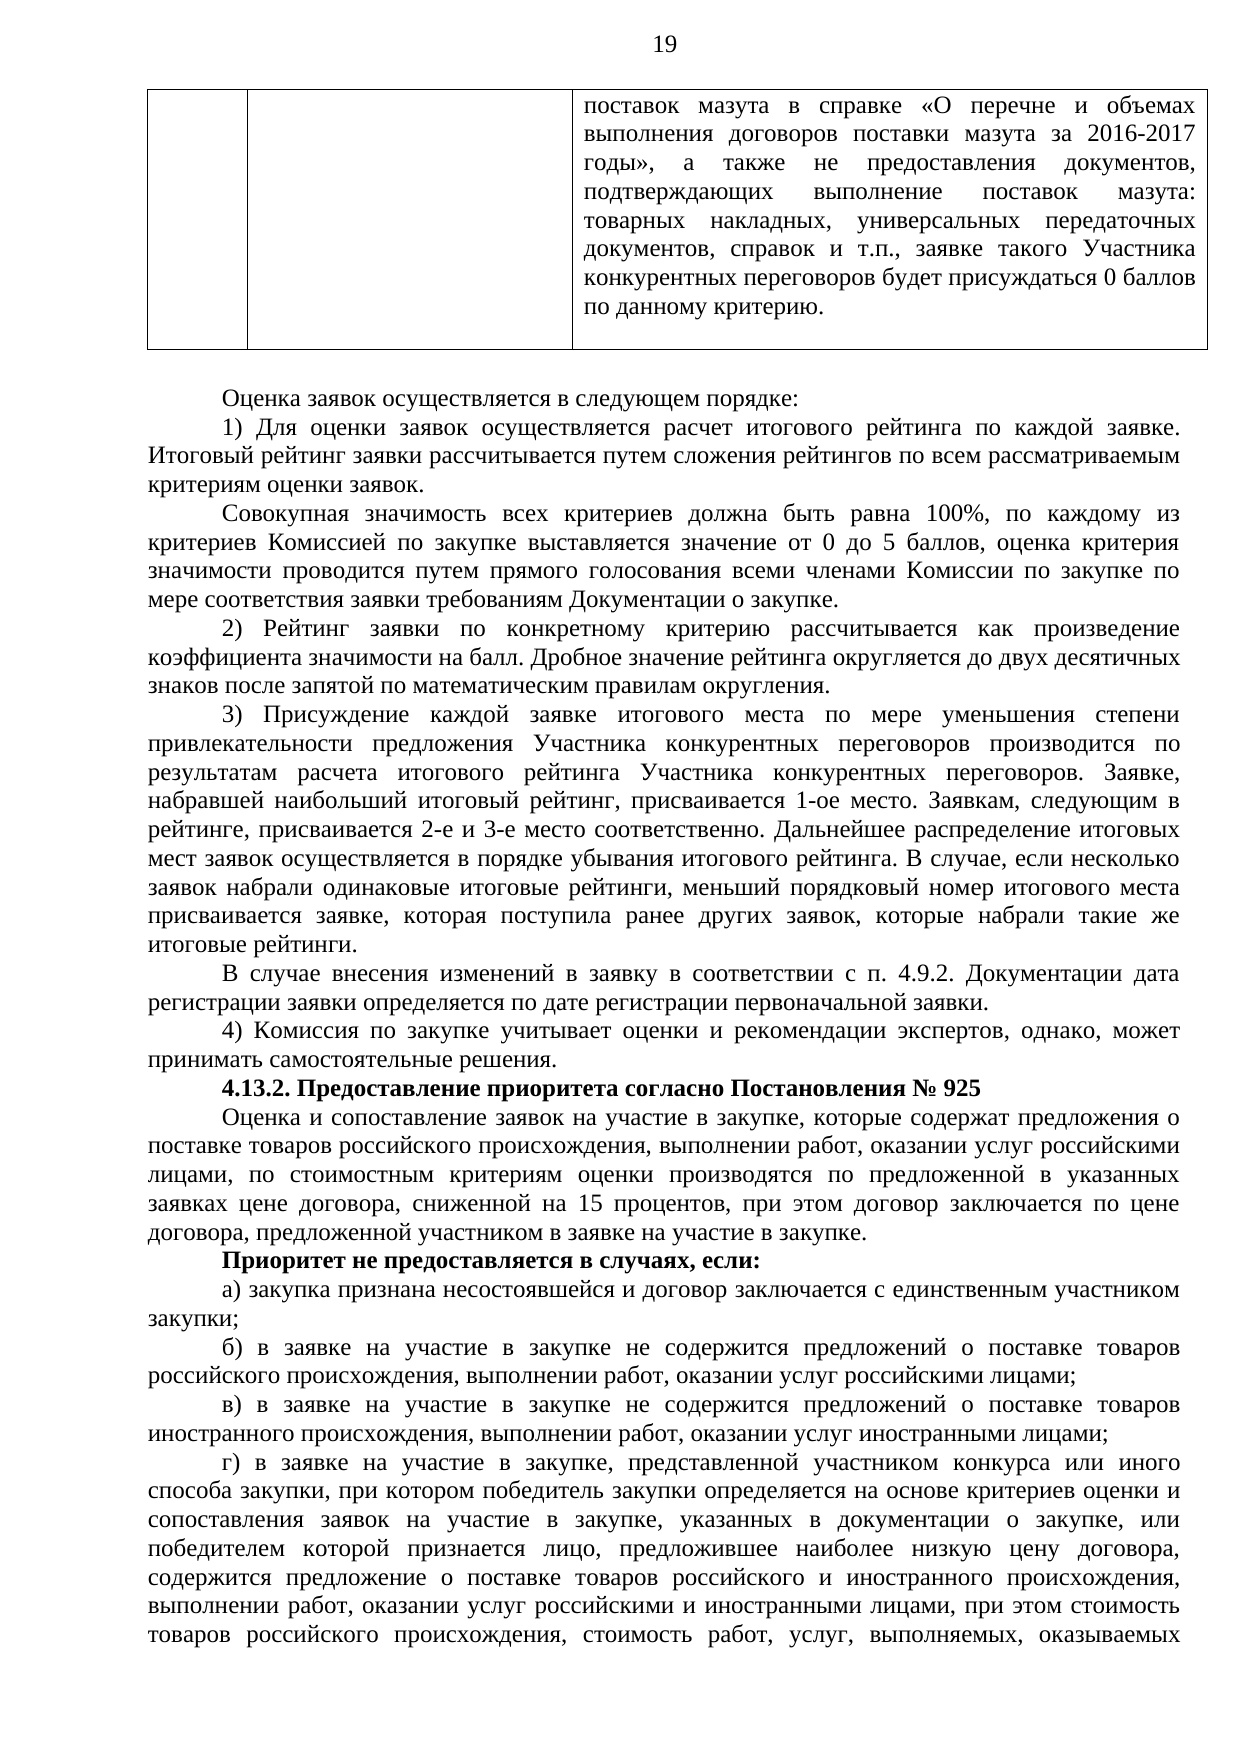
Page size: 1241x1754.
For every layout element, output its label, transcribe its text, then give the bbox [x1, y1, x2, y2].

text Совокупная значимость всех критериев должна быть равна 100%, по каждому из критериев Комиссией по закупке выставляется значение от 0 до 5 баллов, оценка критерия значимости проводится путем прямого голосования всеми членами Комиссии по закупке по мере соответствия заявки требованиям Документации о закупке. [148, 498, 1181, 613]
text 4) Комиссия по закупке учитывает оценки и рекомендации экспертов, однако, может принимать самостоятельные решения. [148, 1016, 1181, 1073]
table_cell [573, 90, 1207, 348]
text а) закупка признана несостоявшейся и договор заключается с единственным участником закупки; [148, 1274, 1181, 1332]
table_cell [248, 90, 572, 348]
text б) в заявке на участие в закупке не содержится предложений о поставке товаров российского происхождения, выполнении работ, оказании услуг российскими лицами; [148, 1332, 1181, 1389]
text 4.13.2. Предоставление приоритета согласно Постановления № 925 [148, 1073, 1181, 1102]
text в) в заявке на участие в закупке не содержится предложений о поставке товаров иностранного происхождения, выполнении работ, оказании услуг иностранными лицами; [148, 1389, 1181, 1447]
text Оценка заявок осуществляется в следующем порядке: [148, 383, 1181, 412]
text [148, 1447, 1181, 1648]
table_cell 2. [148, 90, 247, 348]
text Приоритет не предоставляется в случаях, если: [148, 1246, 1181, 1274]
text Оценка и сопоставление заявок на участие в закупке, которые содержат предложения о поставке товаров российского происхождения, выполнении работ, оказании услуг российскими лицами, по стоимостным критериям оценки производятся по предложенной в указанных заявках цене договора, сниженной на 15 процентов, при этом договор заключается по цене договора, предложенной участником в заявке на участие в закупке. [148, 1102, 1181, 1246]
text В случае внесения изменений в заявку в соответствии с п. 4.9.2. Документации дата регистрации заявки определяется по дате регистрации первоначальной заявки. [148, 958, 1181, 1016]
text 3) Присуждение каждой заявке итогового места по мере уменьшения степени привлекательности предложения Участника конкурентных переговоров производится по результатам расчета итогового рейтинга Участника конкурентных переговоров. Заявке, набравшей наибольший итоговый рейтинг, присваивается 1-ое место. Заявкам, следующим в рейтинге, присваивается 2-е и 3-е место соответственно. Дальнейшее распределение итоговых мест заявок осуществляется в порядке убывания итогового рейтинга. В случае, если несколько заявок набрали одинаковые итоговые рейтинги, меньший порядковый номер итогового места присваивается заявке, которая поступила ранее других заявок, которые набрали такие же итоговые рейтинги. [148, 699, 1181, 958]
text 1) Для оценки заявок осуществляется расчет итогового рейтинга по каждой заявке. Итоговый рейтинг заявки рассчитывается путем сложения рейтингов по всем рассматриваемым критериям оценки заявок. [148, 412, 1181, 498]
text 2) Рейтинг заявки по конкретному критерию рассчитывается как произведение коэффициента значимости на балл. Дробное значение рейтинга округляется до двух десятичных знаков после запятой по математическим правилам округления. [148, 613, 1181, 699]
